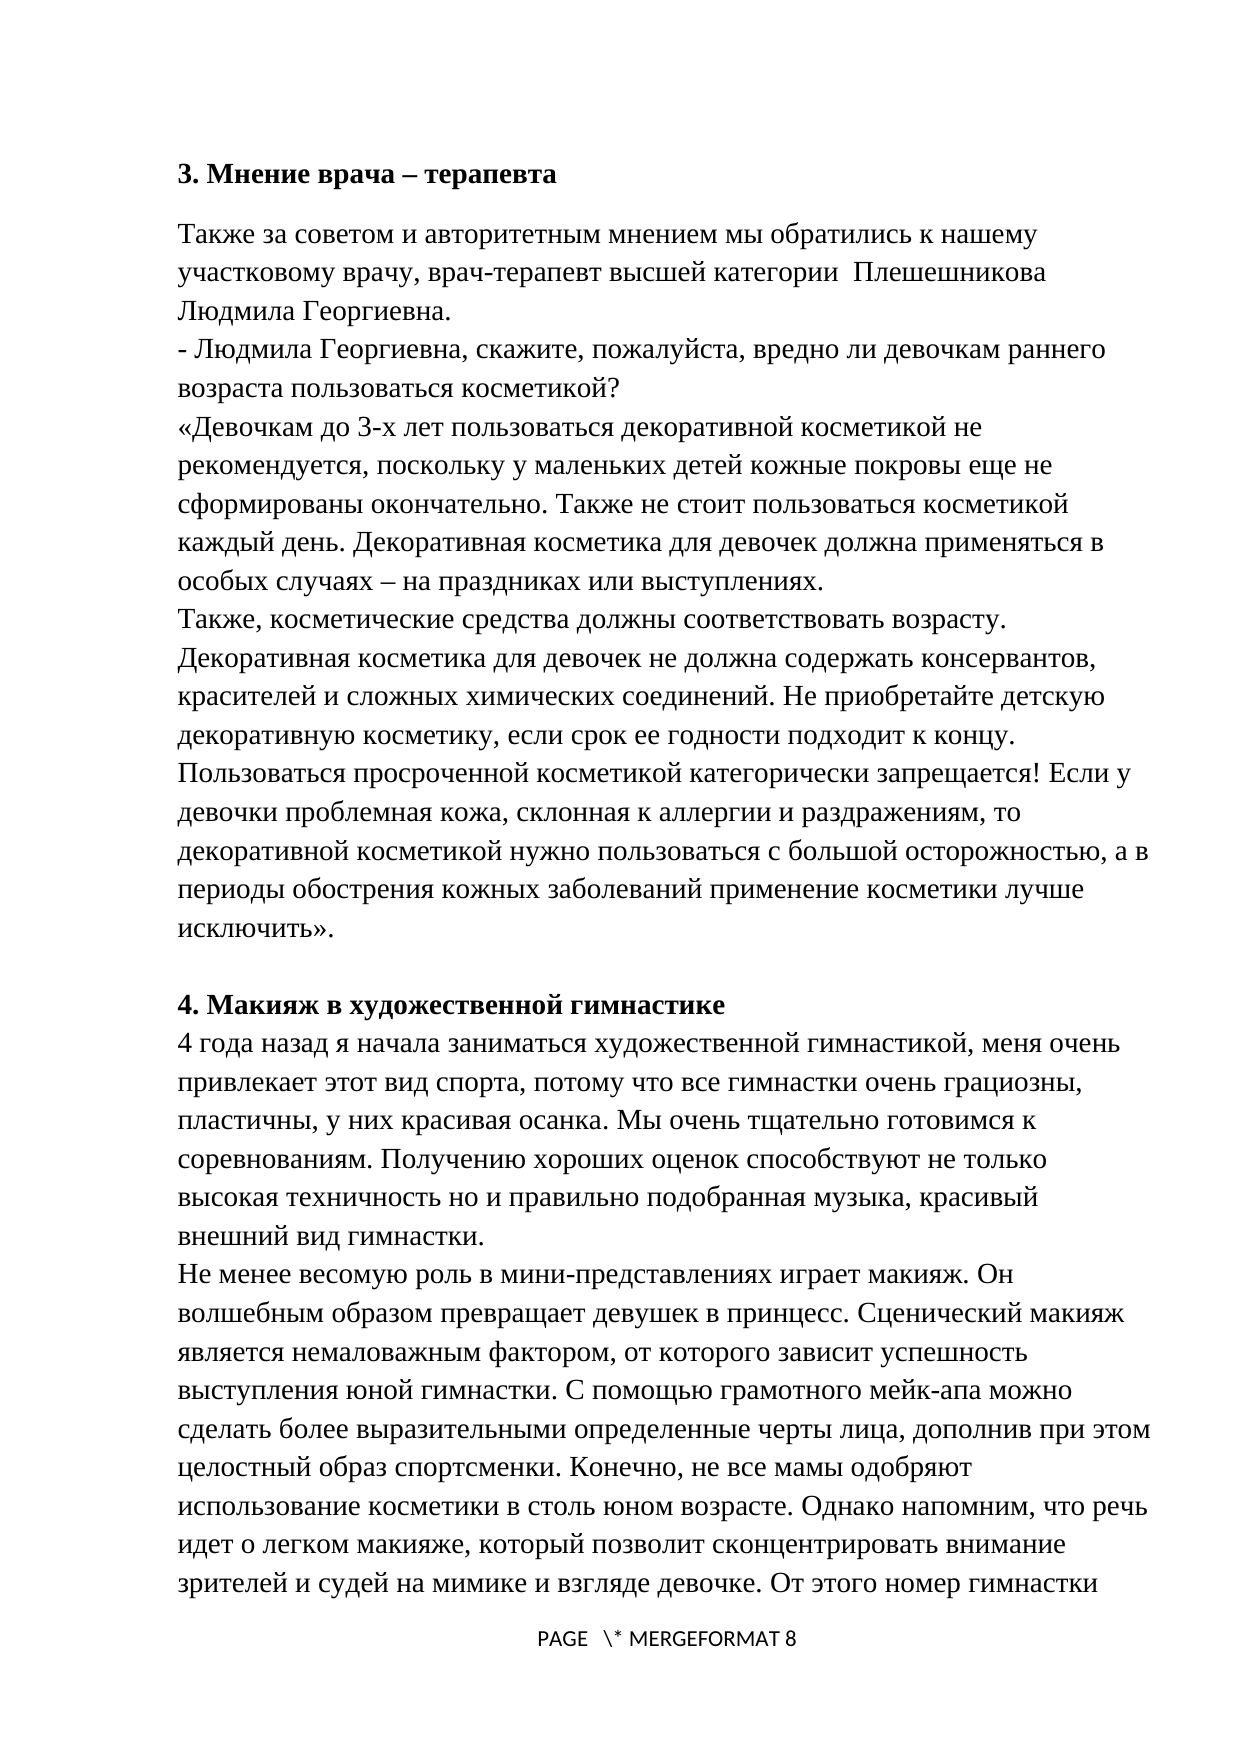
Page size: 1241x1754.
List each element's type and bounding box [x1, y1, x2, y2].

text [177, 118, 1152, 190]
text [177, 216, 1152, 1598]
